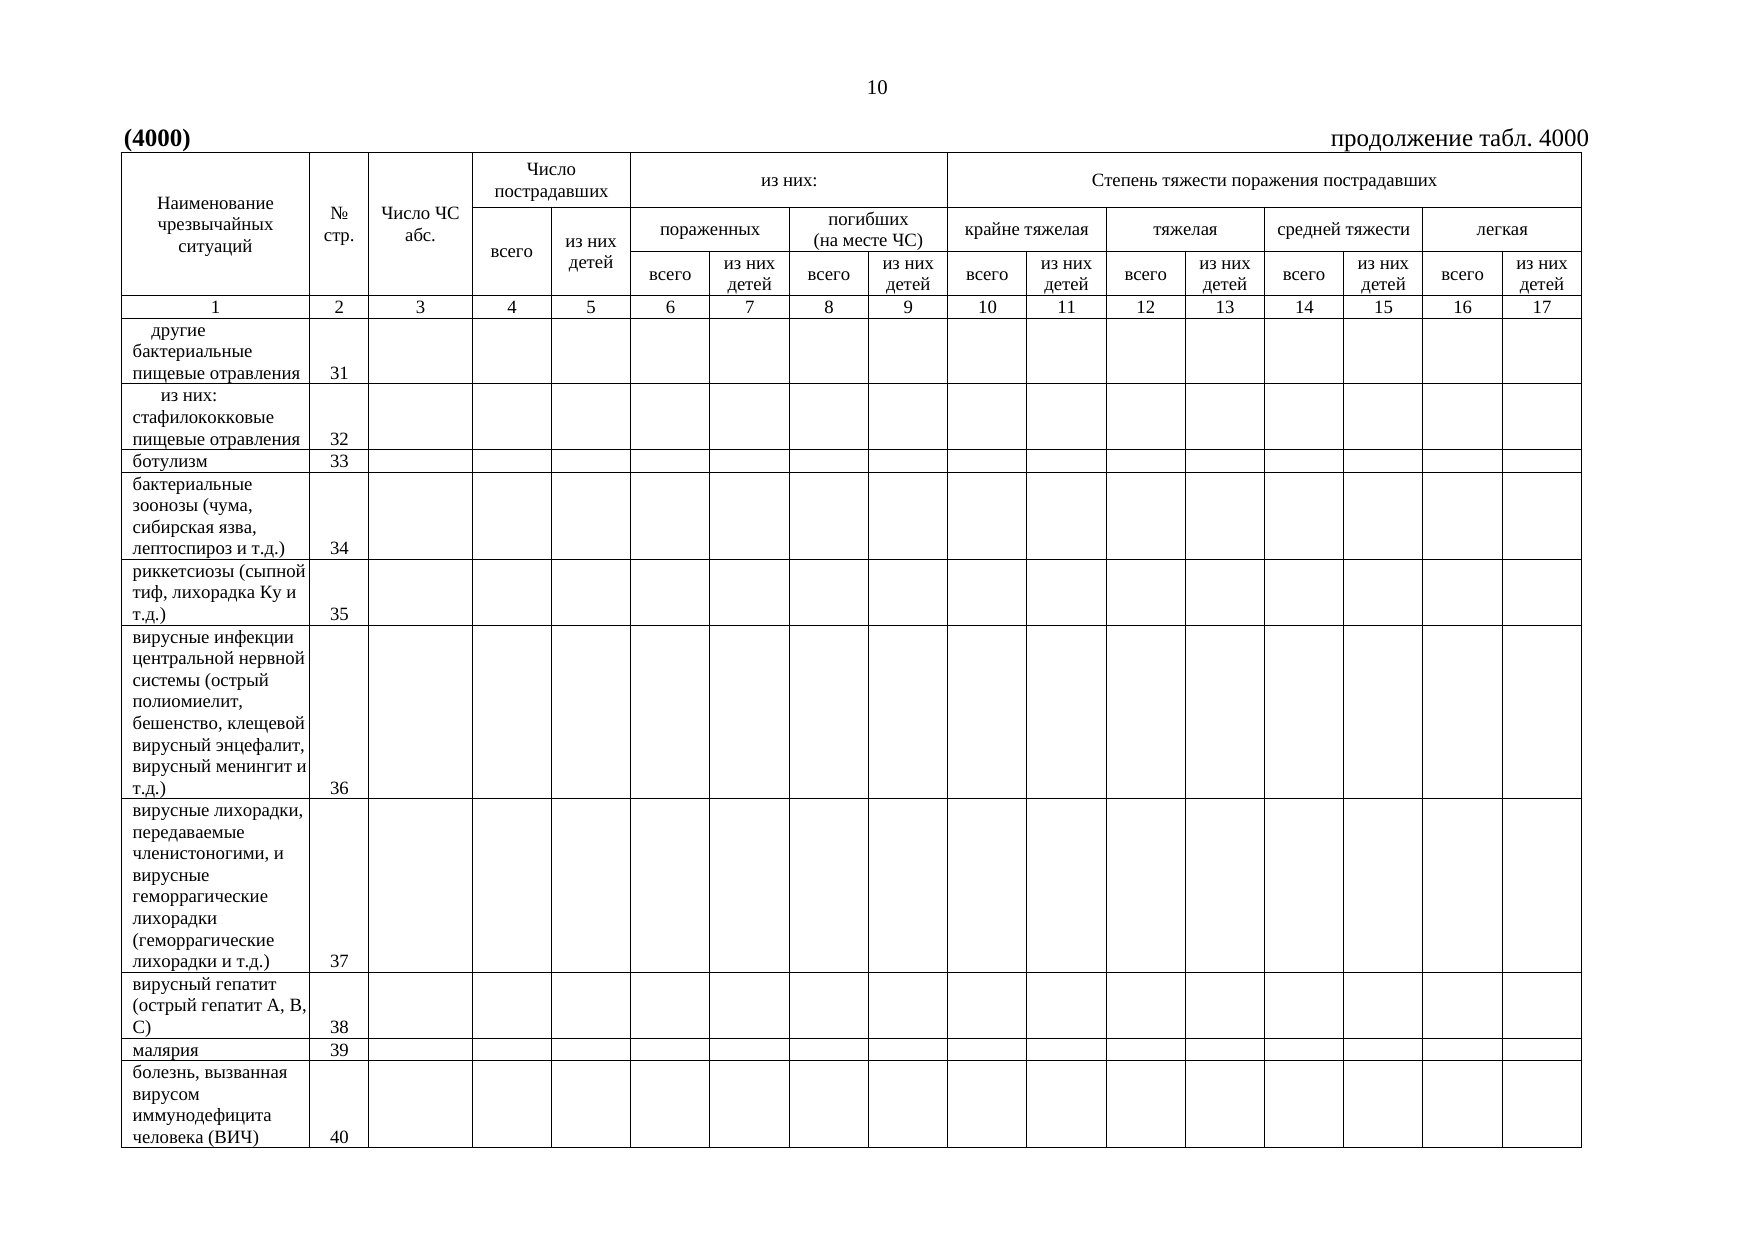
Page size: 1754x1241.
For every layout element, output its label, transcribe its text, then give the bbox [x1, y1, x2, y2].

table_cell 13 [1186, 296, 1264, 317]
table_cell [1107, 473, 1185, 559]
table_cell [1423, 473, 1502, 559]
table_cell [869, 473, 947, 559]
table_cell из них детей [1344, 252, 1422, 295]
table_cell [869, 1061, 947, 1147]
table_cell [790, 973, 868, 1037]
table_cell [948, 560, 1026, 624]
table_cell [1186, 560, 1264, 624]
table_cell 32 [310, 384, 368, 449]
table_cell [869, 1039, 947, 1060]
table_cell [552, 626, 630, 798]
table_cell [1265, 626, 1343, 798]
table_cell 8 [790, 296, 868, 317]
table_cell [473, 319, 551, 383]
table_cell [369, 473, 472, 559]
table_cell малярия [122, 1039, 309, 1060]
table_cell [1186, 1061, 1264, 1147]
table_cell [473, 799, 551, 972]
table_cell всего [948, 252, 1026, 295]
table_cell 15 [1344, 296, 1422, 317]
table_cell [631, 626, 709, 798]
table_cell [710, 1039, 789, 1060]
table_cell [473, 450, 551, 472]
table_cell [1265, 319, 1343, 383]
table_cell 9 [869, 296, 947, 317]
table_cell [1027, 973, 1106, 1037]
table_cell [1503, 384, 1581, 449]
table_cell [1344, 1061, 1422, 1147]
table_cell [1503, 319, 1581, 383]
table_cell всего [1423, 252, 1502, 295]
table_cell [1265, 450, 1343, 472]
table_cell [1107, 1061, 1185, 1147]
table_cell 5 [552, 296, 630, 317]
table_cell 2 [310, 296, 368, 317]
table_cell [1423, 973, 1502, 1037]
table_cell [1265, 560, 1343, 624]
table_cell [1344, 799, 1422, 972]
table_cell [552, 1039, 630, 1060]
table_cell [473, 973, 551, 1037]
table_cell [1265, 799, 1343, 972]
table_cell всего [1265, 252, 1343, 295]
table_cell [869, 799, 947, 972]
table_cell [1503, 473, 1581, 559]
table_cell [631, 319, 709, 383]
table_cell [1503, 450, 1581, 472]
table_cell [1027, 384, 1106, 449]
table_cell [1423, 1061, 1502, 1147]
table_cell [869, 450, 947, 472]
table_cell [369, 626, 472, 798]
table_header № стр. [310, 153, 368, 295]
table_cell [948, 1039, 1026, 1060]
table_cell 38 [310, 973, 368, 1037]
table_cell 39 [310, 1039, 368, 1060]
table_cell риккетсиозы (сыпной тиф, лихорадка Ку и т.д.) [122, 560, 309, 624]
table_cell [1423, 384, 1502, 449]
table_cell [948, 799, 1026, 972]
table_cell [790, 626, 868, 798]
table_cell [790, 1061, 868, 1147]
table_cell [710, 450, 789, 472]
table_header из них: [631, 153, 947, 207]
table_cell [369, 973, 472, 1037]
table_cell [1107, 799, 1185, 972]
table_cell [1344, 626, 1422, 798]
table_cell [869, 973, 947, 1037]
table_cell [473, 473, 551, 559]
table_cell 33 [310, 450, 368, 472]
table_cell [790, 450, 868, 472]
table_cell [552, 1061, 630, 1147]
table_cell [1503, 1061, 1581, 1147]
table_cell [710, 799, 789, 972]
table_cell всего [1107, 252, 1185, 295]
table_cell [1027, 1061, 1106, 1147]
table_cell [948, 626, 1026, 798]
table_cell [1503, 560, 1581, 624]
table_cell [1186, 799, 1264, 972]
table_cell [790, 799, 868, 972]
table_cell [1265, 1061, 1343, 1147]
table_cell [1344, 1039, 1422, 1060]
table_cell [790, 473, 868, 559]
table_cell другие бактериальные пищевые отравления [122, 319, 309, 383]
table_cell 16 [1423, 296, 1502, 317]
table_cell [1027, 560, 1106, 624]
table_cell [710, 1061, 789, 1147]
table_cell [710, 626, 789, 798]
table_cell [790, 319, 868, 383]
table_cell [948, 973, 1026, 1037]
table_cell [1423, 450, 1502, 472]
table_cell [1423, 626, 1502, 798]
table_cell легкая [1423, 208, 1581, 251]
table_cell всего [473, 208, 551, 295]
table_cell [1423, 799, 1502, 972]
table_cell из них детей [710, 252, 789, 295]
table_cell 17 [1503, 296, 1581, 317]
table_cell [869, 319, 947, 383]
table_cell из них детей [1027, 252, 1106, 295]
table_cell [631, 1039, 709, 1060]
table_cell [1344, 384, 1422, 449]
table_cell [473, 626, 551, 798]
table_cell из них детей [1503, 252, 1581, 295]
table_cell 10 [948, 296, 1026, 317]
table_cell 31 [310, 319, 368, 383]
table_cell болезнь, вызванная вирусом иммунодефицита человека (ВИЧ) [122, 1061, 309, 1147]
table_cell [1186, 384, 1264, 449]
table_cell [948, 319, 1026, 383]
table_cell [369, 560, 472, 624]
table_cell [1423, 1039, 1502, 1060]
table_cell [552, 384, 630, 449]
table_cell [1107, 1039, 1185, 1060]
table_cell [1027, 1039, 1106, 1060]
table_cell [1107, 560, 1185, 624]
table_cell [1186, 319, 1264, 383]
table_header Степень тяжести поражения пострадавших [948, 153, 1581, 207]
table_cell [1027, 473, 1106, 559]
table_cell [1186, 1039, 1264, 1060]
table_cell [1107, 384, 1185, 449]
table_cell [790, 560, 868, 624]
table_cell [1265, 1039, 1343, 1060]
table_cell [1344, 973, 1422, 1037]
table_cell [1027, 626, 1106, 798]
table_cell 40 [310, 1061, 368, 1147]
table_cell [552, 450, 630, 472]
table_cell [631, 799, 709, 972]
table_cell из них детей [1186, 252, 1264, 295]
table_header Число ЧС абс. [369, 153, 472, 295]
table_cell [473, 560, 551, 624]
table_cell [1423, 319, 1502, 383]
table_cell [1027, 450, 1106, 472]
table_cell [1344, 450, 1422, 472]
table_cell [369, 1039, 472, 1060]
table_cell [710, 384, 789, 449]
table_cell [1423, 560, 1502, 624]
table_cell из них детей [869, 252, 947, 295]
table_cell [948, 473, 1026, 559]
table_cell [369, 799, 472, 972]
table_cell [1265, 973, 1343, 1037]
table_cell 34 [310, 473, 368, 559]
table_cell [473, 1039, 551, 1060]
table_cell [869, 384, 947, 449]
table_cell [1503, 1039, 1581, 1060]
table_cell [1503, 973, 1581, 1037]
table_cell 4 [473, 296, 551, 317]
table_cell [1107, 450, 1185, 472]
table_cell вирусный гепатит (острый гепатит А, В, С) [122, 973, 309, 1037]
table_cell [1186, 973, 1264, 1037]
table_cell [369, 1061, 472, 1147]
table_cell [473, 1061, 551, 1147]
table_cell погибших (на месте ЧС) [790, 208, 947, 251]
table_cell [948, 450, 1026, 472]
table_cell [631, 973, 709, 1037]
table_cell средней тяжести [1265, 208, 1422, 251]
table_cell [869, 626, 947, 798]
table_cell бактериальные зоонозы (чума, сибирская язва, лептоспироз и т.д.) [122, 473, 309, 559]
table_cell 36 [310, 626, 368, 798]
table_cell вирусные лихорадки, передаваемые членистоногими, и вирусные геморрагические лихорадки (геморрагические лихорадки и т.д.) [122, 799, 309, 972]
table_cell [710, 473, 789, 559]
table_header Число пострадавших [473, 153, 630, 207]
table_cell всего [790, 252, 868, 295]
table_cell [710, 319, 789, 383]
table_cell [1186, 473, 1264, 559]
table_cell ботулизм [122, 450, 309, 472]
table_cell [631, 560, 709, 624]
table_cell [631, 384, 709, 449]
table_cell [473, 384, 551, 449]
table_cell 6 [631, 296, 709, 317]
table_header Наименование чрезвычайных ситуаций [122, 153, 309, 295]
table_cell [948, 1061, 1026, 1147]
table_cell [369, 319, 472, 383]
table_cell 14 [1265, 296, 1343, 317]
table_cell 1 [122, 296, 309, 317]
table_cell 7 [710, 296, 789, 317]
table_cell из них детей [552, 208, 630, 295]
table_cell вирусные инфекции центральной нервной системы (острый полиомиелит, бешенство, клещевой вирусный энцефалит, вирусный менингит и т.д.) [122, 626, 309, 798]
table_cell [1186, 626, 1264, 798]
table_cell [1503, 626, 1581, 798]
table_cell [552, 799, 630, 972]
table_cell 3 [369, 296, 472, 317]
table_cell [631, 1061, 709, 1147]
table_cell [1107, 319, 1185, 383]
table_cell пораженных [631, 208, 789, 251]
table_cell [369, 450, 472, 472]
table_cell 12 [1107, 296, 1185, 317]
table_cell [1344, 319, 1422, 383]
table_cell из них: стафилококковые пищевые отравления [122, 384, 309, 449]
table_cell [790, 1039, 868, 1060]
text (4000) продолжение табл. 4000 [77, 123, 1677, 152]
table_cell [1265, 384, 1343, 449]
table_cell [710, 560, 789, 624]
table_cell [369, 384, 472, 449]
table_cell [552, 473, 630, 559]
table_cell [1107, 973, 1185, 1037]
table_cell [631, 450, 709, 472]
table_cell [1344, 560, 1422, 624]
table_cell [1107, 626, 1185, 798]
table_cell 37 [310, 799, 368, 972]
table_cell [1344, 473, 1422, 559]
table_cell 35 [310, 560, 368, 624]
table_cell крайне тяжелая [948, 208, 1106, 251]
table_cell [948, 384, 1026, 449]
table_cell 11 [1027, 296, 1106, 317]
table_cell [1027, 799, 1106, 972]
table_cell [552, 560, 630, 624]
table_cell [552, 973, 630, 1037]
table_cell [790, 384, 868, 449]
table_cell [710, 973, 789, 1037]
table_cell [1503, 799, 1581, 972]
table_cell [869, 560, 947, 624]
table_cell всего [631, 252, 709, 295]
table_cell [552, 319, 630, 383]
table_cell [1265, 473, 1343, 559]
table_cell тяжелая [1107, 208, 1264, 251]
table_cell [1027, 319, 1106, 383]
table_cell [1186, 450, 1264, 472]
table_cell [631, 473, 709, 559]
